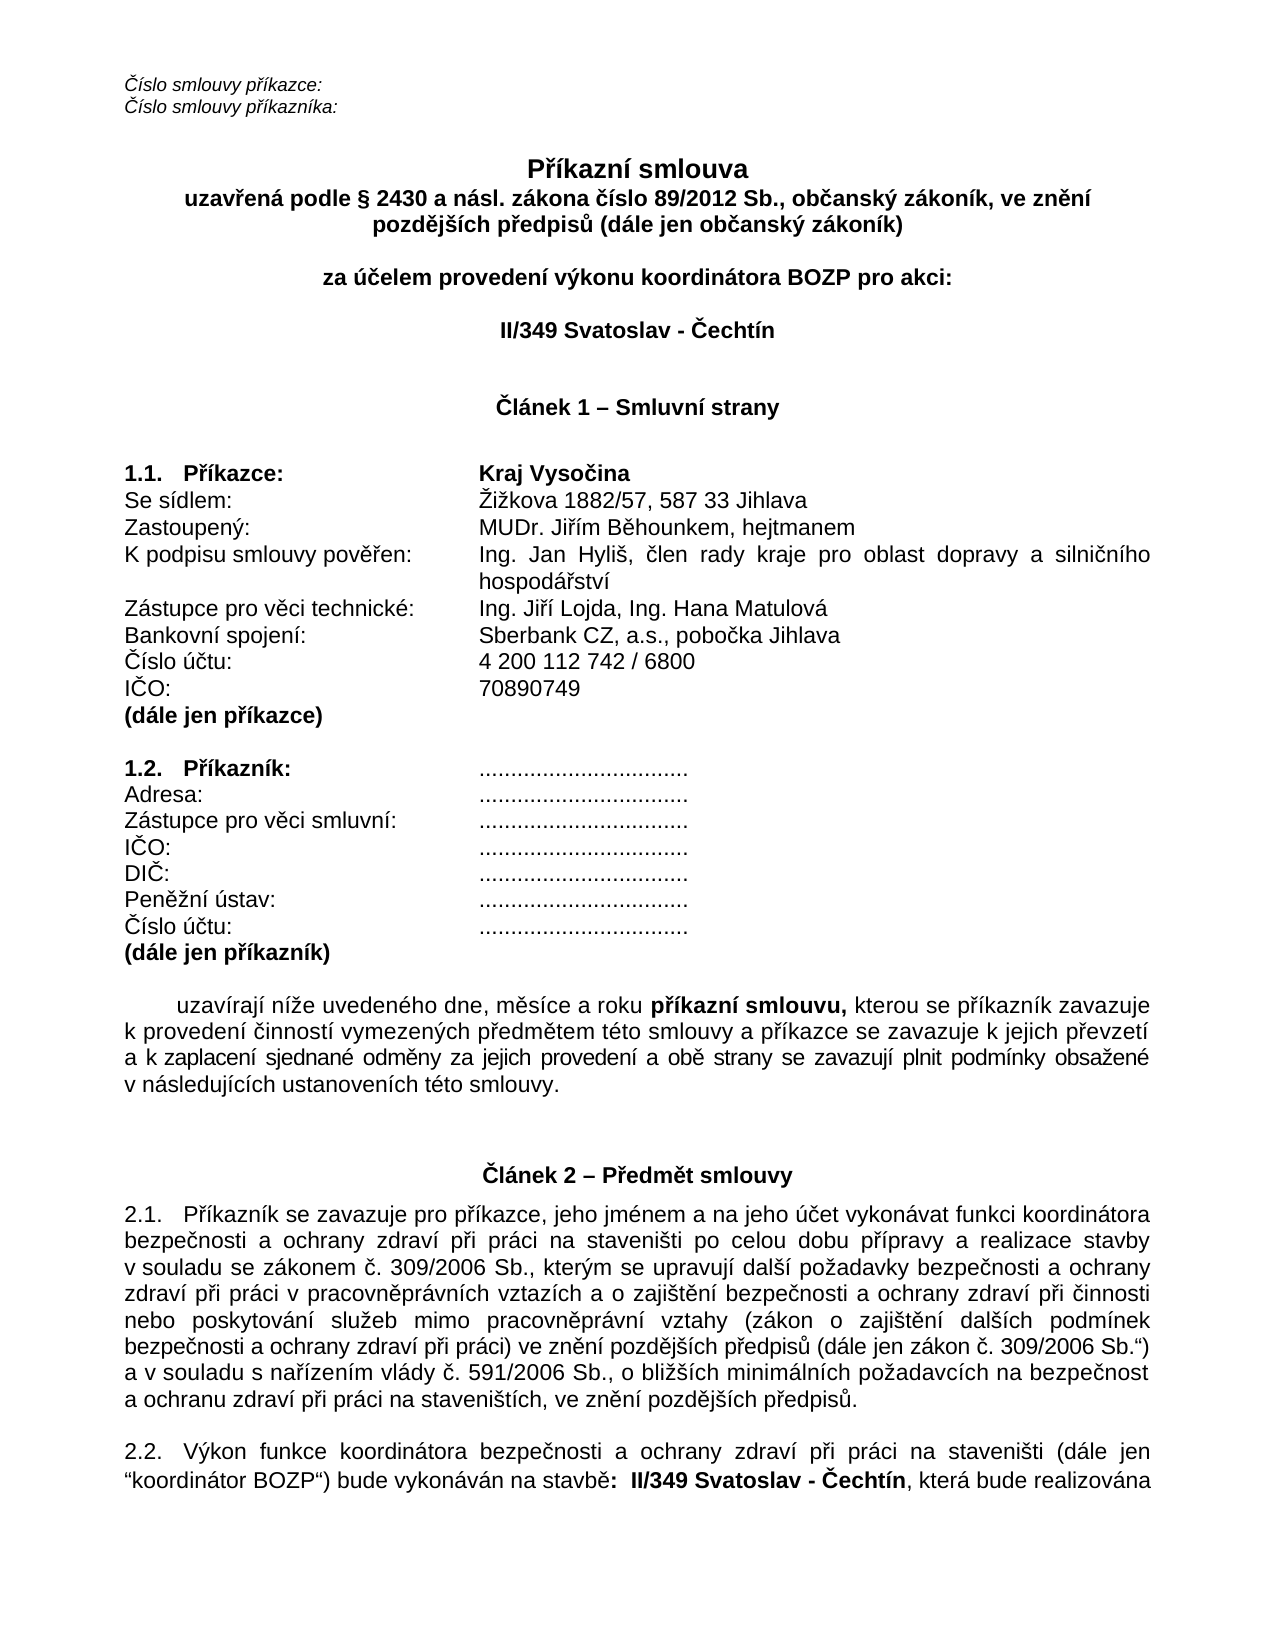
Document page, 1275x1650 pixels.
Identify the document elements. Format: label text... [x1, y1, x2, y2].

text (dále jen příkazce) [124, 702, 1151, 728]
text uzavírají níže uvedeného dne, měsíce a roku příkazní smlouvu, kterou se příkazník zavazuje k provedení činností vymezených předmětem této smlouvy a příkazce se zavazuje k jejich převzetí a k zaplacení sjednané odměny za jejich provedení a obě strany se zavazují plnit podmínky obsažené v následujících ustanoveních této smlouvy. [124, 992, 1151, 1097]
subtitle Číslo účtu: ................................. [124, 913, 1151, 939]
list Příkazník: ................................. [124, 754, 1151, 781]
text Adresa: ................................. [124, 781, 1151, 807]
subtitle Příkazní smlouva [124, 153, 1151, 185]
text II/349 Svatoslav - Čechtín [124, 317, 1151, 343]
text uzavřená podle § 2430 a násl. zákona číslo 89/2012 Sb., občanský zákoník, ve znění pozdějších předpisů (dále jen občanský zákoník) [124, 185, 1151, 237]
text K podpisu smlouvy pověřen: Ing. Jan Hyliš, člen rady kraje pro oblast dopravy a silničního hospodářství [124, 541, 1151, 595]
text Zástupce pro věci technické: Ing. Jiří Lojda, Ing. Hana Matulová [124, 595, 1151, 622]
text Bankovní spojení: Sberbank CZ, a.s., pobočka Jihlava [124, 622, 1151, 648]
text Zástupce pro věci smluvní: ................................. [124, 807, 1151, 833]
subtitle Peněžní ústav: ................................. [124, 886, 1151, 913]
text Číslo účtu: 4 200 112 742 / 6800 [124, 648, 1151, 675]
text Se sídlem: Žižkova 1882/57, 587 33 Jihlava [124, 487, 1151, 514]
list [124, 1438, 1151, 1494]
text DIČ: ................................. [124, 860, 1151, 886]
list Příkazník se zavazuje pro příkazce, jeho jménem a na jeho účet vykonávat funkci koordinátora bezpečnosti a ochrany zdraví při práci na staveništi po celou dobu přípravy a realizace stavby v souladu se zákonem č. 309/2006 Sb., kterým se upravují další požadavky bezpečnosti a ochrany zdraví při práci v pracovněprávních vztazích a o zajištění bezpečnosti a ochrany zdraví při činnosti nebo poskytování služeb mimo pracovněprávní vztahy (zákon o zajištění dalších podmínek bezpečnosti a ochrany zdraví při práci) ve znění pozdějších předpisů (dále jen zákon č. 309/2006 Sb.“) a v souladu s nařízením vlády č. 591/2006 Sb., o bližších minimálních požadavcích na bezpečnost a ochranu zdraví při práci na staveništích, ve znění pozdějších předpisů. [124, 1201, 1151, 1412]
text Článek 2 – Předmět smlouvy [124, 1162, 1151, 1189]
text IČO: 70890749 [124, 675, 1151, 702]
text (dále jen příkazník) [124, 939, 1151, 965]
list Příkazce: Kraj Vysočina [124, 459, 1151, 487]
text Zastoupený: MUDr. Jiřím Běhounkem, hejtmanem [124, 514, 1151, 541]
text Článek 1 – Smluvní strany [124, 394, 1151, 421]
text IČO: ................................. [124, 833, 1151, 860]
text za účelem provedení výkonu koordinátora BOZP pro akci: [124, 264, 1151, 290]
